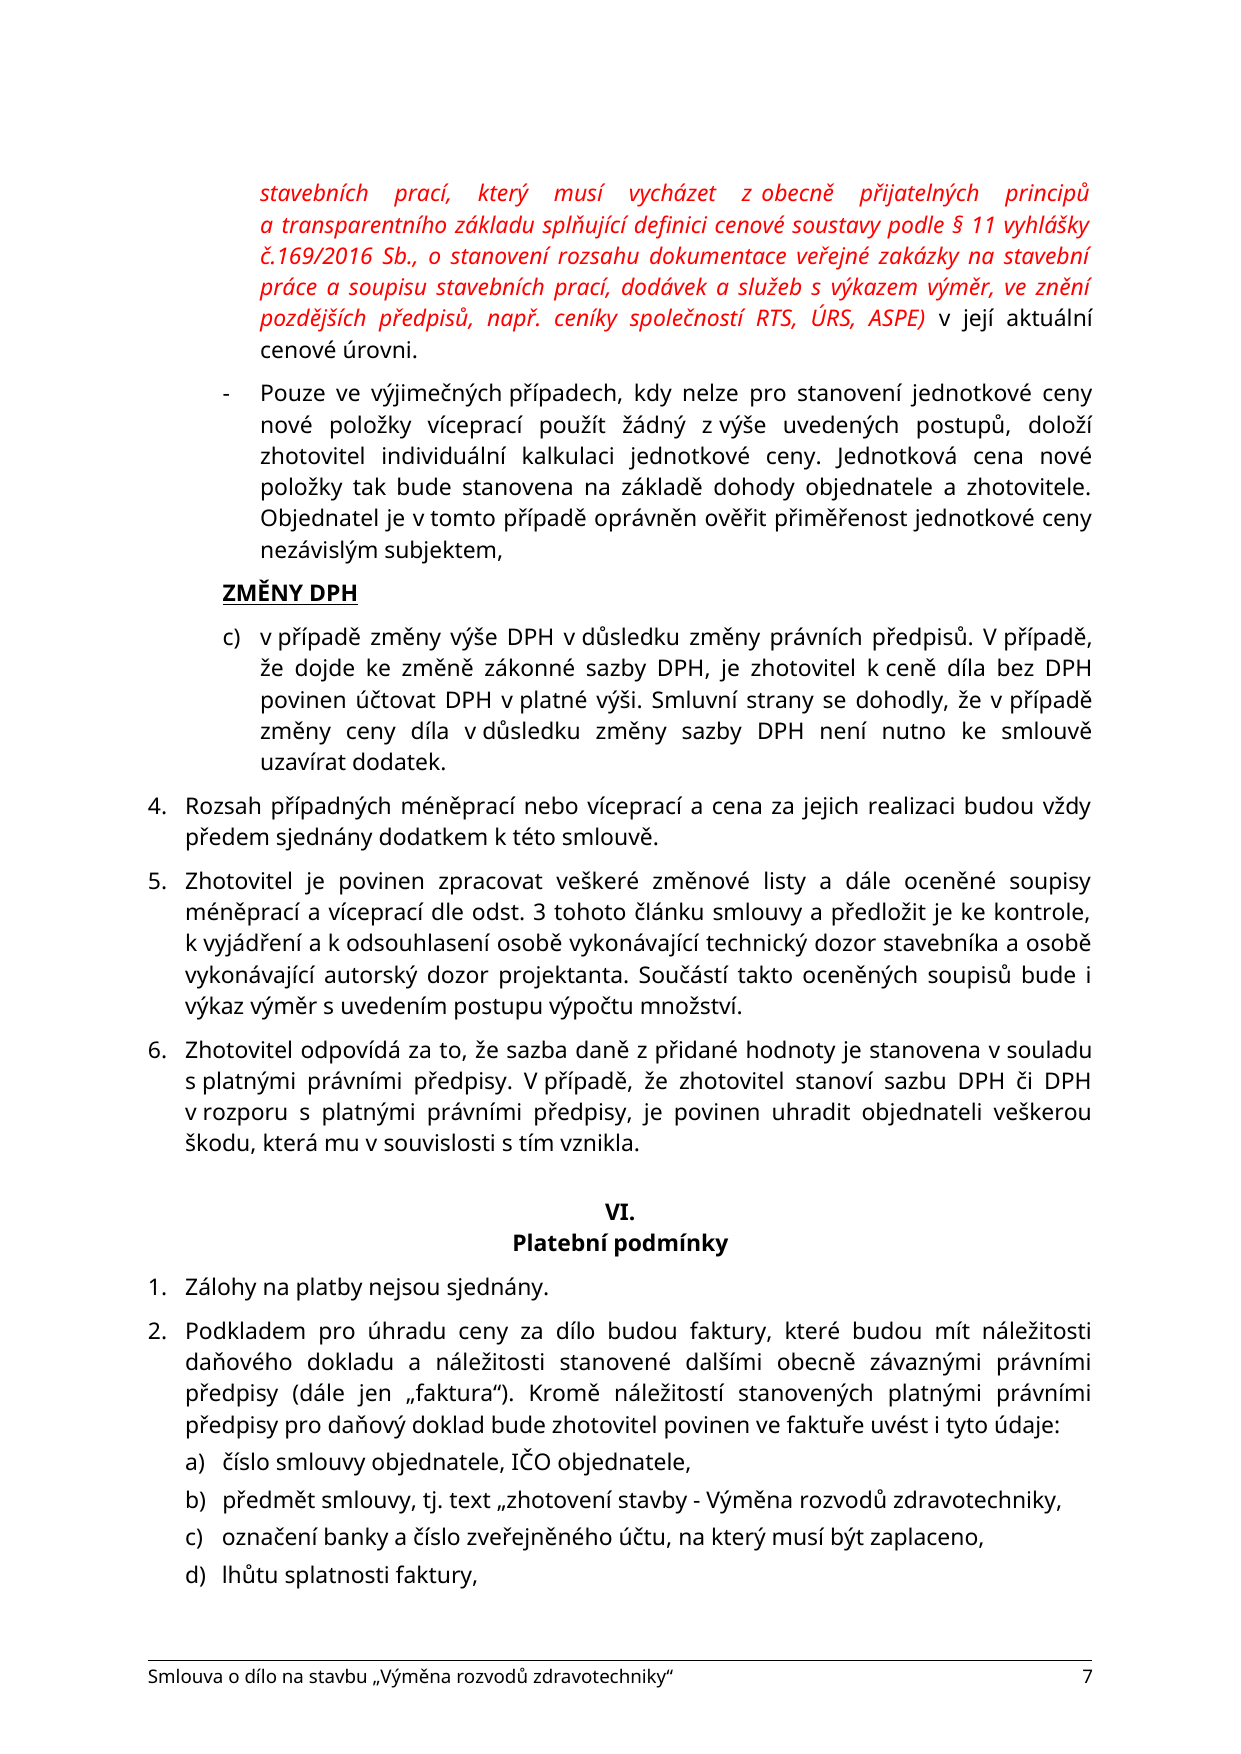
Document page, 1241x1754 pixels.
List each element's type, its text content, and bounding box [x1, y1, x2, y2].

list Pouze ve výjimečných případech, kdy nelze pro stanovení jednotkové ceny nové položky víceprací použít žádný z výše uvedených postupů, doloží zhotovitel individuální kalkulaci jednotkové ceny. Jednotková cena nové položky tak bude stanovena na základě dohody objednatele a zhotovitele. Objednatel je v tomto případě oprávněn ověřit přiměřenost jednotkové ceny nezávislým subjektem, [222, 377, 1092, 565]
text ZMĚNY DPH [222, 577, 1092, 608]
list Rozsah případných méněprací nebo víceprací a cena za jejich realizaci budou vždy předem sjednány dodatkem k této smlouvě. [148, 790, 1092, 852]
text VI. Platební podmínky [148, 1196, 1092, 1258]
list Zálohy na platby nejsou sjednány. [148, 1271, 1092, 1302]
list Podkladem pro úhradu ceny za dílo budou faktu, které budou mít náležitosti daňového dokladu a náležitosti stanovené dalšími obecně závaznými právními předpisy (dále jen „faktura“). Kromě náležitostí stanovených platnými právními předpisy pro daňový doklad bude zhotovitel povinen ve faktuře uvést i tyto údaje: [148, 1315, 1092, 1440]
list Zhotovitel odpovídá za to, že sazba daně z přidané hodnoty je stanovena v souladu s platnými právními předpisy. V případě, že zhotovitel stanoví sazbu DPH či DPH v rozporu s platnými právními předpisy, je povinen uhradit objednateli veškerou škodu, která mu v souvislosti s tím vznikla. [148, 1033, 1092, 1158]
list v případě změny výše DPH v důsledku změny právních předpisů. V případě, že dojde ke změně zákonné sazby DPH, je zhotovitel k ceně díla bez DPH povinen účtovat DPH v platné výši. Smluvní strany se dohodly, že v případě změny ceny díla v důsledku změny sazby DPH není nutno ke smlouvě uzavírat dodatek. [222, 621, 1092, 777]
list číslo smlouvy objednatele, IČO objednatele, [185, 1446, 1092, 1477]
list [222, 177, 1092, 365]
list označení banky a číslo zveřejněného účtu, na který musí být zaplaceno, [185, 1521, 1092, 1552]
list Zhotovitel je povinen zpracovat veškeré změnové listy a dále oceněné soupisy méněprací a víceprací dle odst. 3 tohoto článku smlouvy a předložit je ke kontrole, k vyjádření a k odsouhlasení osobě vykonávající technický dozor stavebníka a osobě vykonávající autorský dozor projektanta. Součástí takto oceněných soupisů bude i výkaz výměr s uvedením postupu výpočtu množství. [148, 865, 1092, 1021]
list lhůtu splatnosti faktury, [185, 1558, 1092, 1590]
list předmět smlouvy, tj. text „zhotovení stavby - Výměna rozvodů zdravotechniky, [185, 1483, 1092, 1515]
